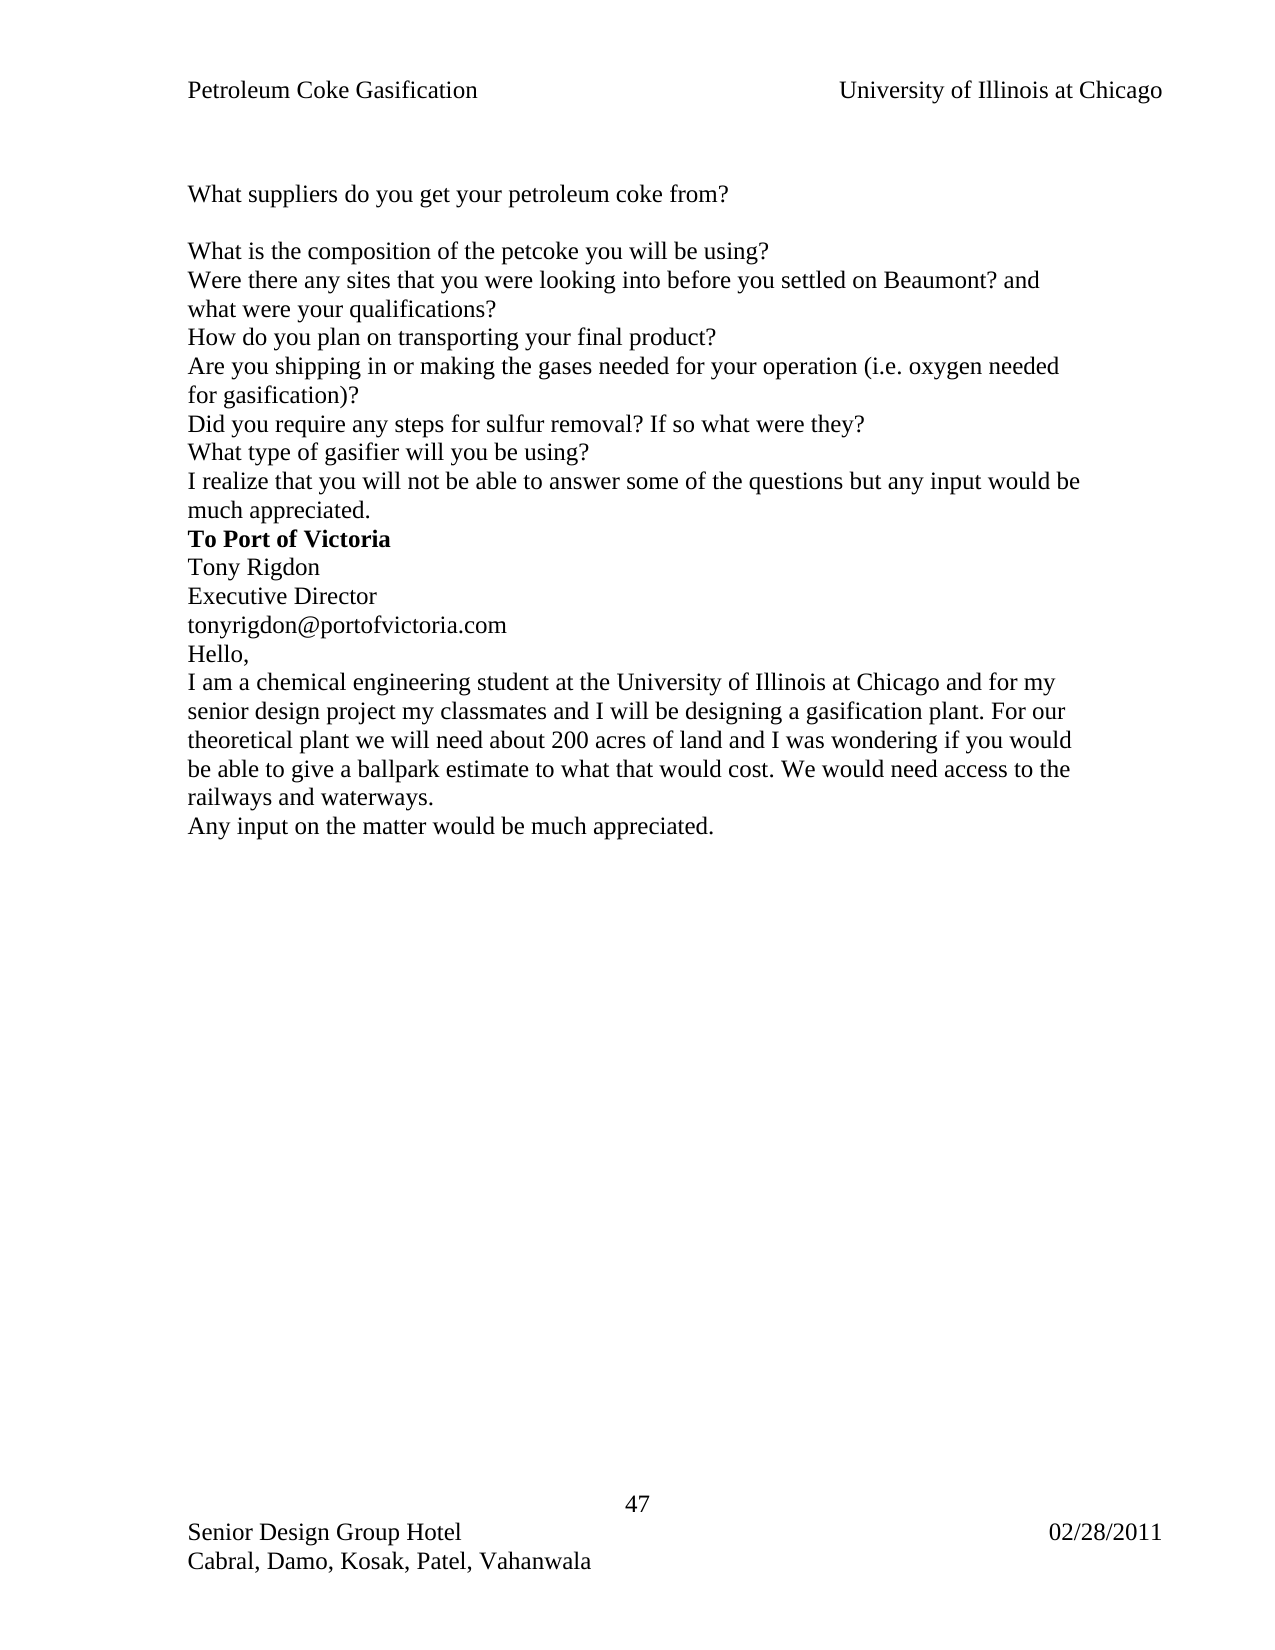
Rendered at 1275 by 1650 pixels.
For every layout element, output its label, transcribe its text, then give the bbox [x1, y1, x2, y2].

text I realize that you will not be able to answer some of the questions but any input would be much appreciated. [187, 466, 1087, 524]
text Tony Rigdon Executive Director tonyrigdon@portofvictoria.com [187, 552, 1087, 639]
text Are you shipping in or making the gases needed for your operation (i.e. oxygen needed for gasification)? [187, 351, 1087, 409]
text What is the composition of the petcoke you will be using? [187, 236, 1087, 265]
text Were there any sites that you were looking into before you settled on Beaumont? and what were your qualifications? [187, 265, 1087, 322]
text What type of gasifier will you be using? [187, 437, 1087, 466]
text Any input on the matter would be much appreciated. [187, 811, 1087, 840]
text Hello, [187, 639, 1087, 667]
text How do you plan on transporting your final product? [187, 322, 1087, 351]
text I am a chemical engineering student at the University of Illinois at Chicago and for my senior design project my classmates and I will be designing a gasification plant. For our theoretical plant we will need about 200 acres of land and I was wondering if you would be able to give a ballpark estimate to what that would cost. We would need access to the railways and waterways. [187, 667, 1087, 811]
text What suppliers do you get your petroleum coke from? [187, 179, 1087, 207]
text To Port of Victoria [187, 524, 1087, 552]
text Did you require any steps for sulfur removal? If so what were they? [187, 409, 1087, 437]
